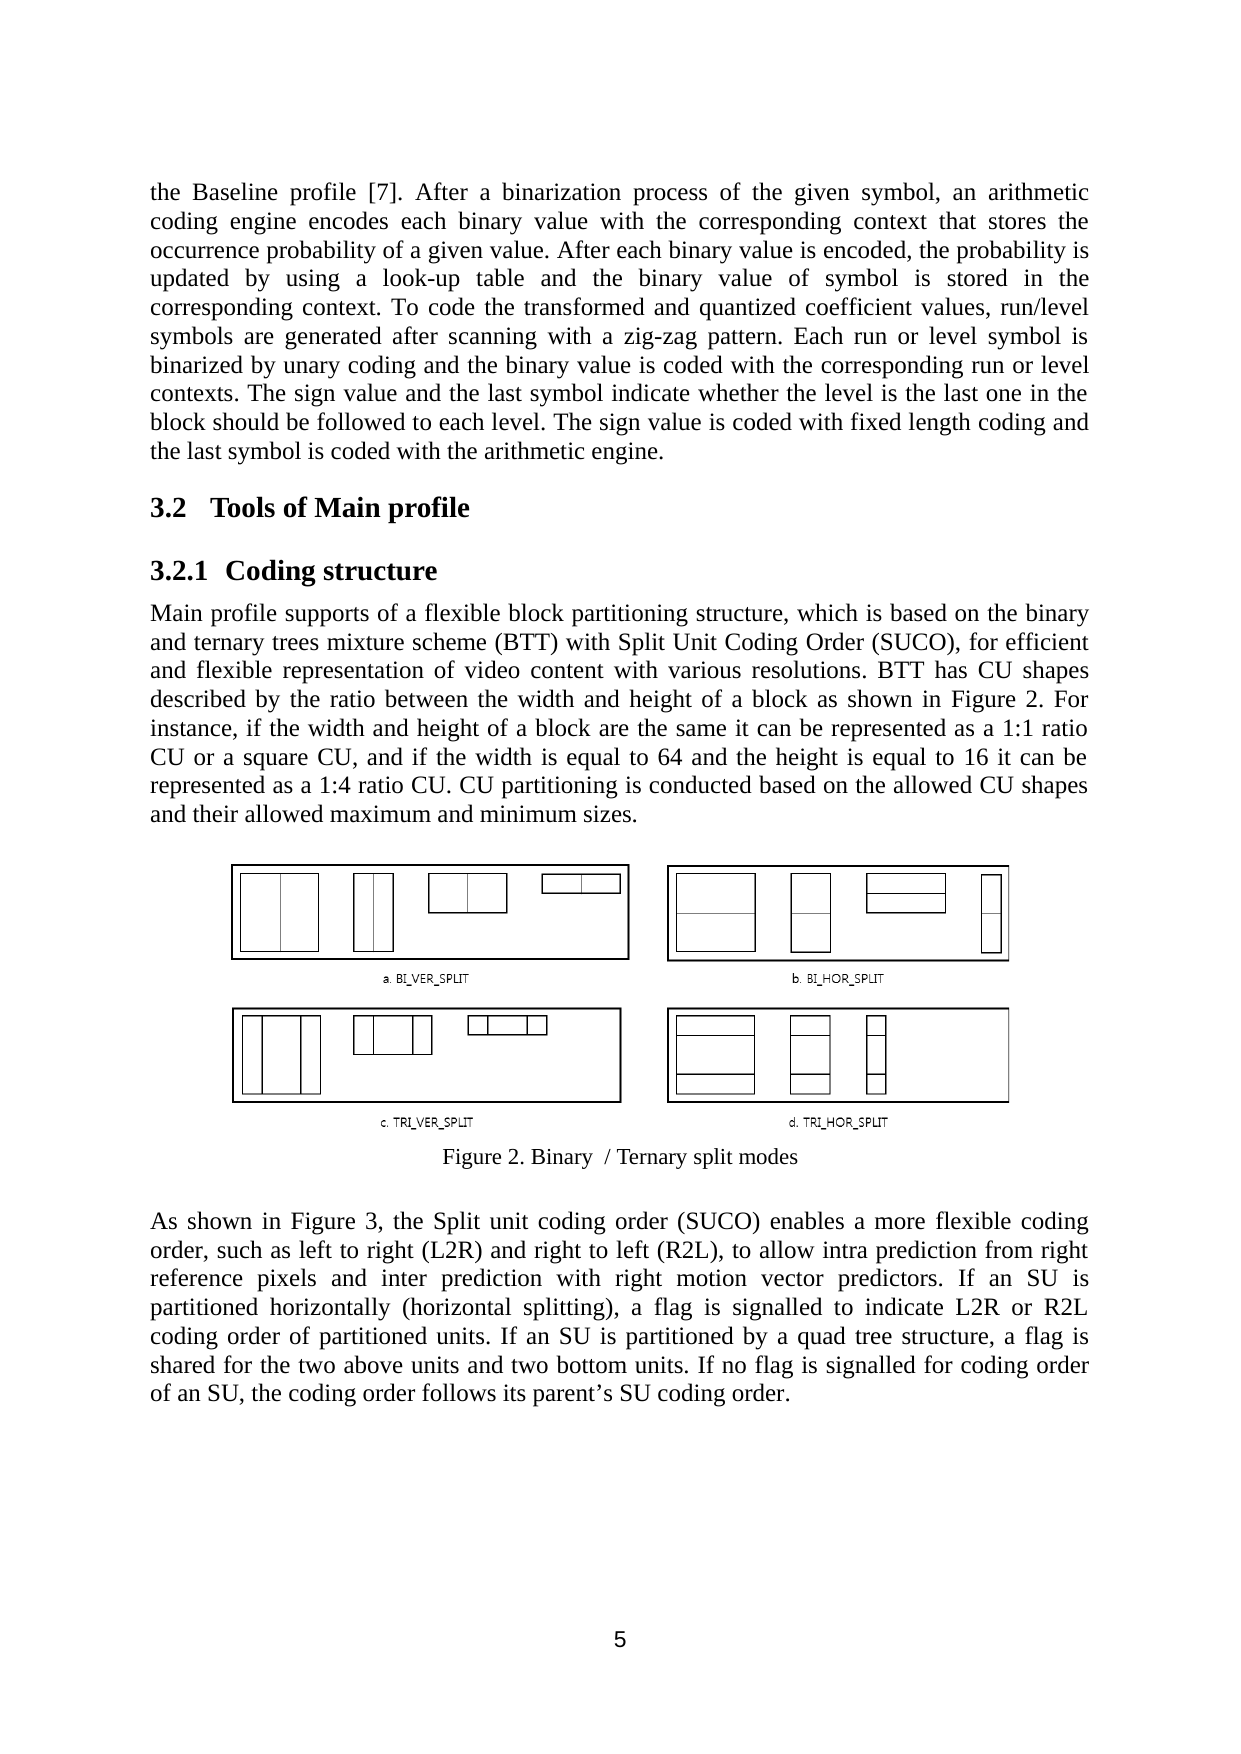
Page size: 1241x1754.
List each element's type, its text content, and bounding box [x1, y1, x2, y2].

list Coding structure [150, 553, 1090, 587]
picture [231, 864, 1010, 1137]
text Figure 2. Binary / Ternary split modes [150, 1143, 1090, 1169]
text As shown in Figure 3, the Split unit coding order (SUCO) enables a more flexible coding order, such as left to right (L2R) and right to left (R2L), to allow intra prediction from right reference pixels and inter prediction with right motion vector predictors. If an SU is partitioned horizontally (horizontal splitting), a flag is signalled to indicate L2R or R2L coding order of partitioned units. If an SU is partitioned by a quad tree structure, a flag is shared for the two above units and two bottom units. If no flag is signalled for coding order of an SU, the coding order follows its parent’s SU coding order. [150, 1206, 1090, 1407]
text Main profile supports of a flexible block partitioning structure, which is based on the binary and ternary trees mixture scheme (BTT) with Split Unit Coding Order (SUCO), for efficient and flexible representation of video content with various resolutions. BTT has CU shapes described by the ratio between the width and height of a block as shown in Figure 2. For instance, if the width and height of a block are the same it can be represented as a 1:1 ratio CU or a square CU, and if the width is equal to 64 and the height is equal to 16 it can be represented as a 1:4 ratio CU. CU partitioning is conducted based on the allowed CU shapes and their allowed maximum and minimum sizes. [150, 598, 1090, 828]
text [150, 177, 1090, 465]
list Tools of Main profile [150, 490, 1090, 523]
